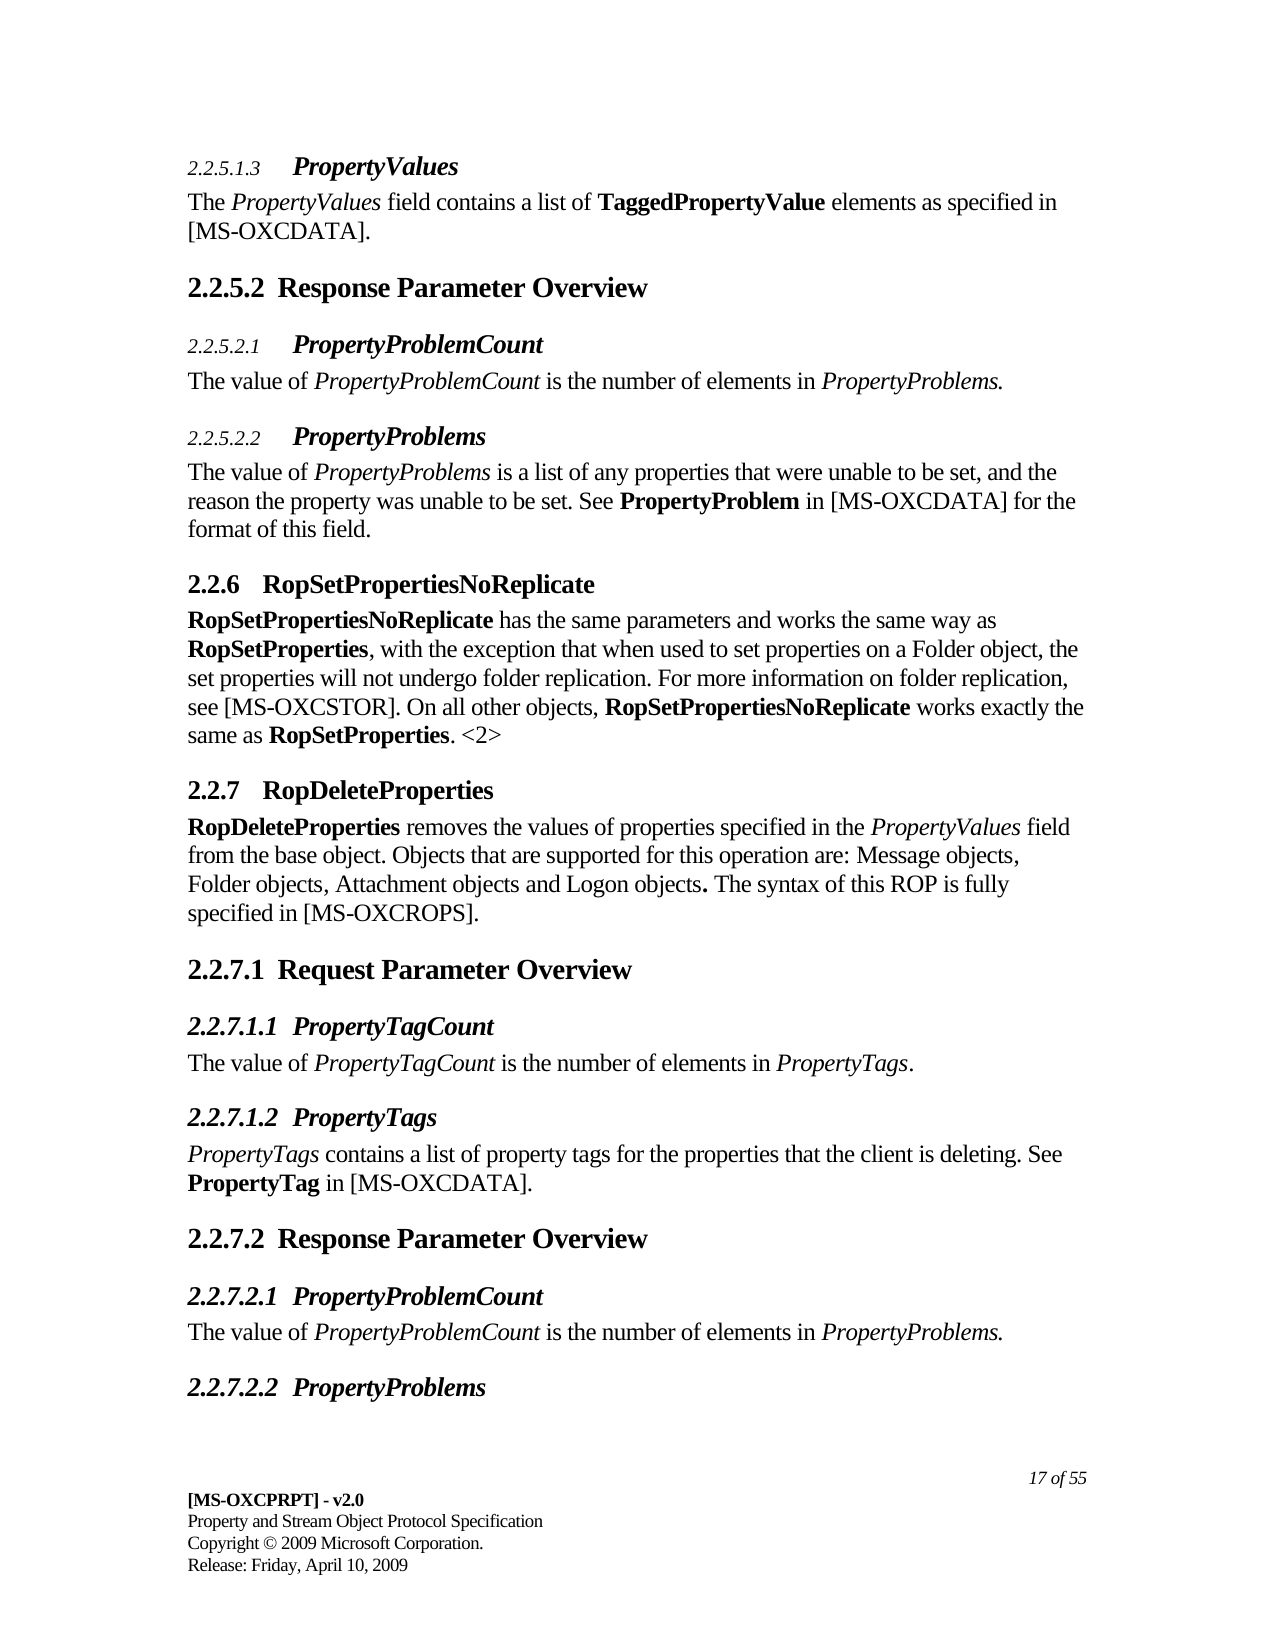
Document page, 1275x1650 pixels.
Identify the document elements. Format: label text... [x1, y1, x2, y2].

subtitle PropertyProblemCount [187, 328, 1087, 359]
subtitle Request Parameter Overview [187, 952, 1087, 985]
subtitle Response Parameter Overview [187, 270, 1087, 303]
subtitle PropertyTags [187, 1101, 1087, 1133]
text The value of PropertyProblemCount is the number of elements in PropertyProblems. [187, 1317, 1087, 1346]
text RopDeleteProperties removes the values of properties specified in the PropertyValues field from the base object. Objects that are supported for this operation are: Message objects, Folder objects, Attachment objects and Logon objects. The syntax of this ROP is fully specified in [MS-OXCROPS]. [187, 812, 1087, 927]
subtitle PropertyValues [187, 150, 1087, 181]
text The PropertyValues field contains a list of TaggedPropertyValue elements as specified in [MS-OXCDATA]. [187, 187, 1087, 245]
text The value of PropertyProblems is a list of any properties that were unable to be set, and the reason the property was unable to be set. See PropertyProblem in [MS-OXCDATA] for the format of this field. [187, 457, 1087, 543]
text The value of PropertyProblemCount is the number of elements in PropertyProblems. [187, 366, 1087, 394]
subtitle PropertyProblems [187, 1371, 1087, 1402]
text RopSetPropertiesNoReplicate has the same parameters and works the same way as RopSetProperties, with the exception that when used to set properties on a Folder object, the set properties will not undergo folder replication. For more information on folder replication, see [MS-OXCSTOR]. On all other objects, RopSetPropertiesNoReplicate works exactly the same as RopSetProperties. <> [187, 606, 1087, 749]
subtitle RopSetPropertiesNoReplicate [187, 568, 1087, 599]
text PropertyTags contains a list of property tags for the properties that the client is deleting. See PropertyTag in [MS-OXCDATA]. [187, 1139, 1087, 1196]
subtitle PropertyProblems [187, 419, 1087, 451]
subtitle PropertyProblemCount [187, 1280, 1087, 1311]
subtitle PropertyTagCount [187, 1010, 1087, 1041]
subtitle RopDeleteProperties [187, 774, 1087, 806]
subtitle Response Parameter Overview [187, 1221, 1087, 1255]
text The value of PropertyTagCount is the number of elements in PropertyTags. [187, 1048, 1087, 1076]
